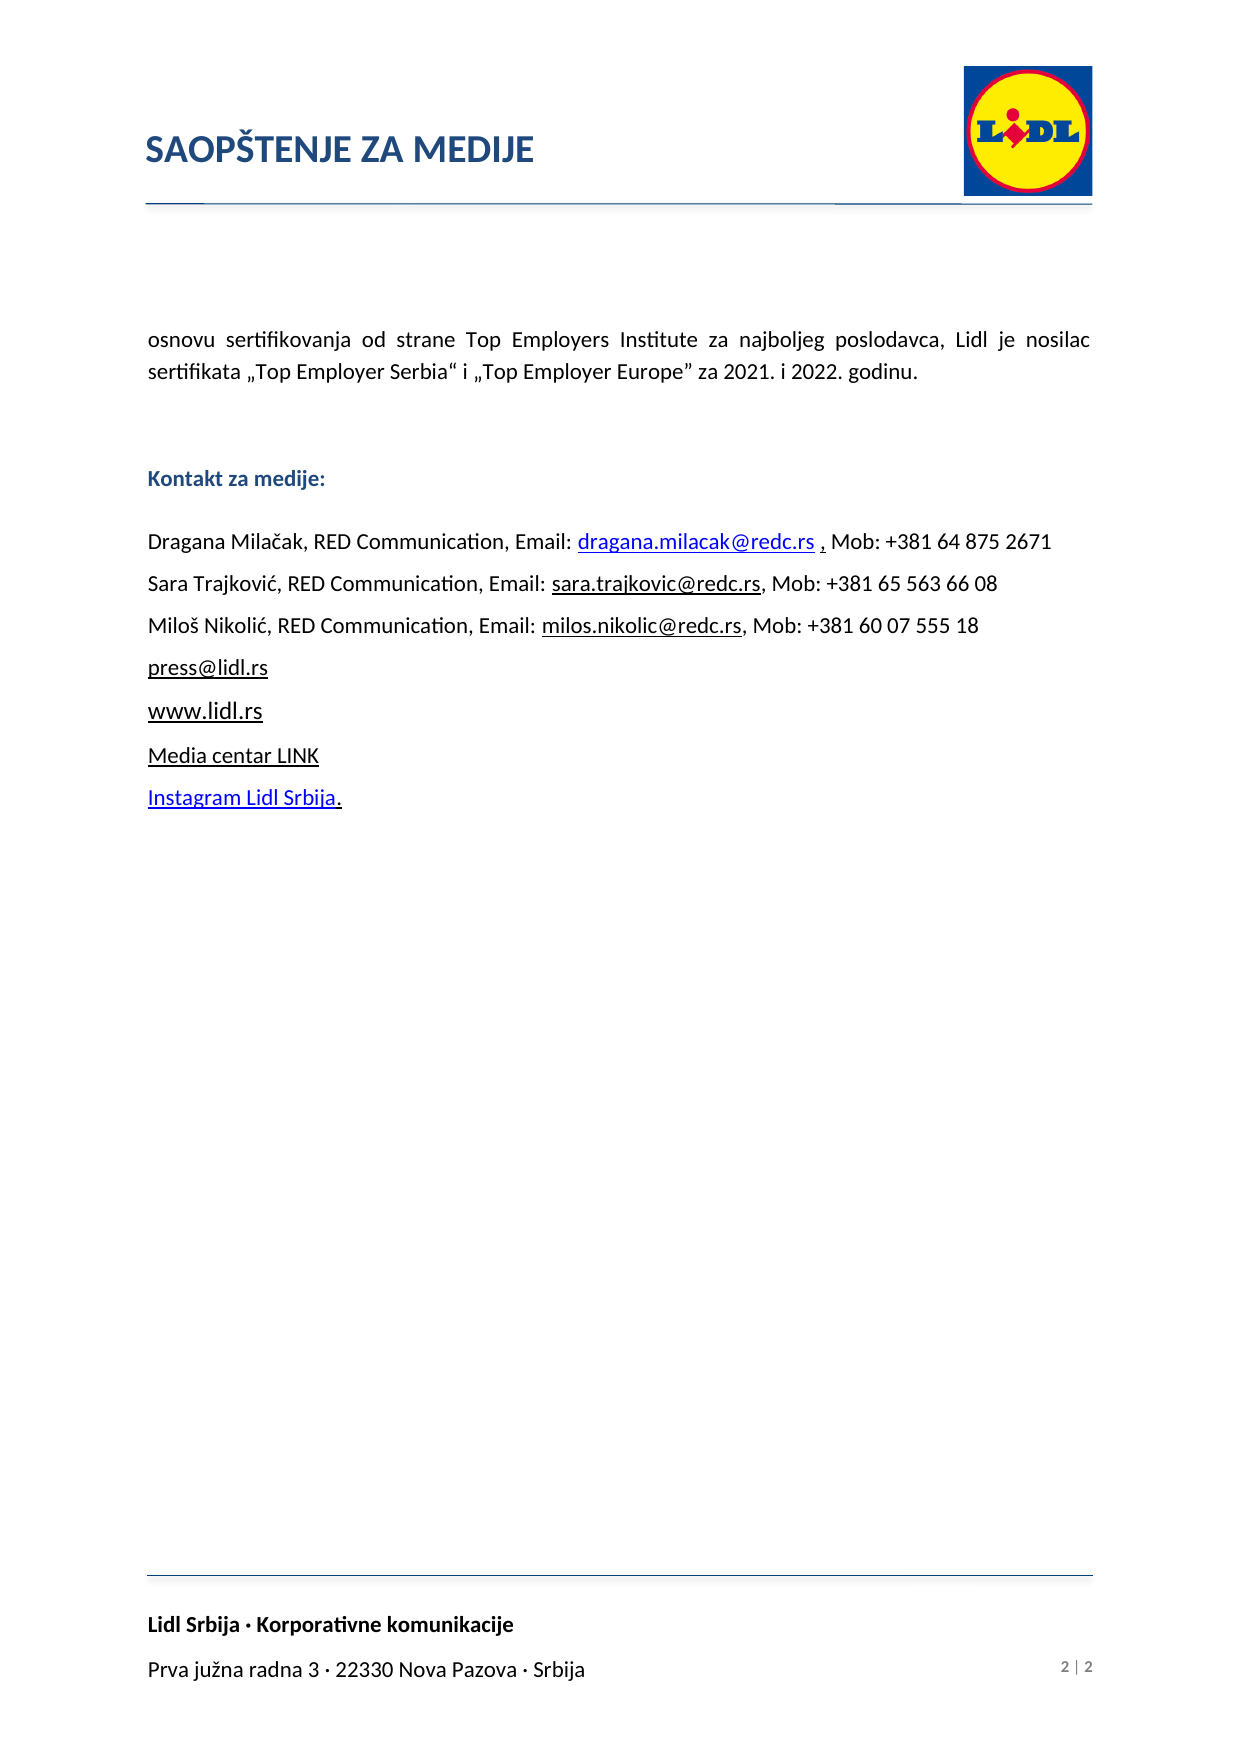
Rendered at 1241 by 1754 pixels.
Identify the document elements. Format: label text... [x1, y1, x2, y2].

text Miloš Nikolić, RED Communication, Email: milos.nikolic@redc.rs, Mob: +381 60 07 555 18 [148, 611, 1092, 639]
text Media centar LINK [148, 741, 1092, 769]
picture [963, 66, 1093, 196]
text Instagram Lidl Srbija. [148, 783, 1092, 811]
text Kontakt za medije: [148, 464, 1092, 493]
text www.lidl.rs [148, 695, 1092, 726]
text Dragana Milačak, RED Communication, Email: dragana.milacak@redc.rs , Mob: +381 64 875 2671 [148, 527, 1092, 555]
text press@lidl.rs [148, 653, 1092, 681]
text Sara Trajković, RED Communication, Email: sara.trajkovic@redc.rs, Mob: +381 65 563 66 08 [148, 569, 1092, 597]
